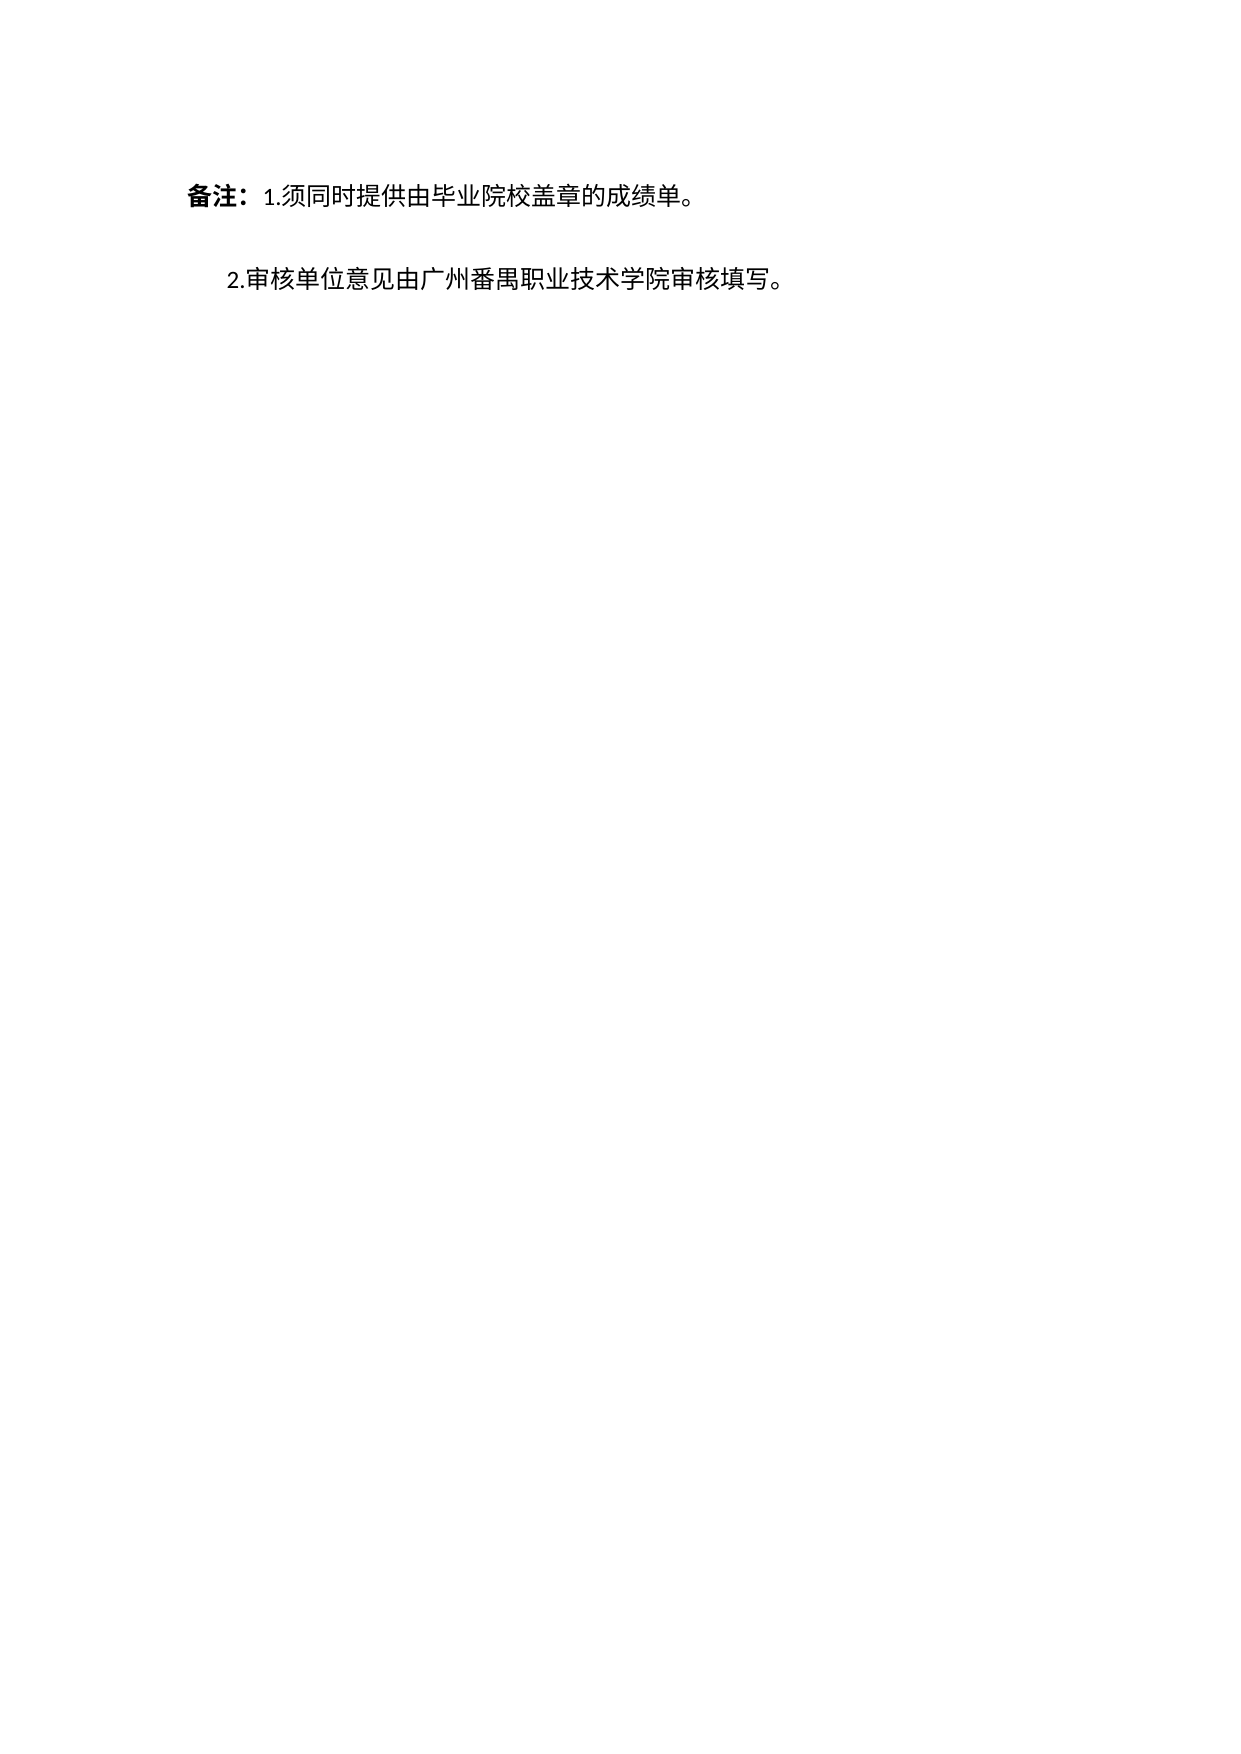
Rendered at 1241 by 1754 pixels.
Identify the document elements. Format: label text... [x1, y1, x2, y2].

text 备注：1.须同时提供由毕业院校盖章的成绩单。 [187, 162, 1053, 227]
text 2.审核单位意见由广州番禺职业技术学院审核填写。 [187, 245, 1053, 310]
